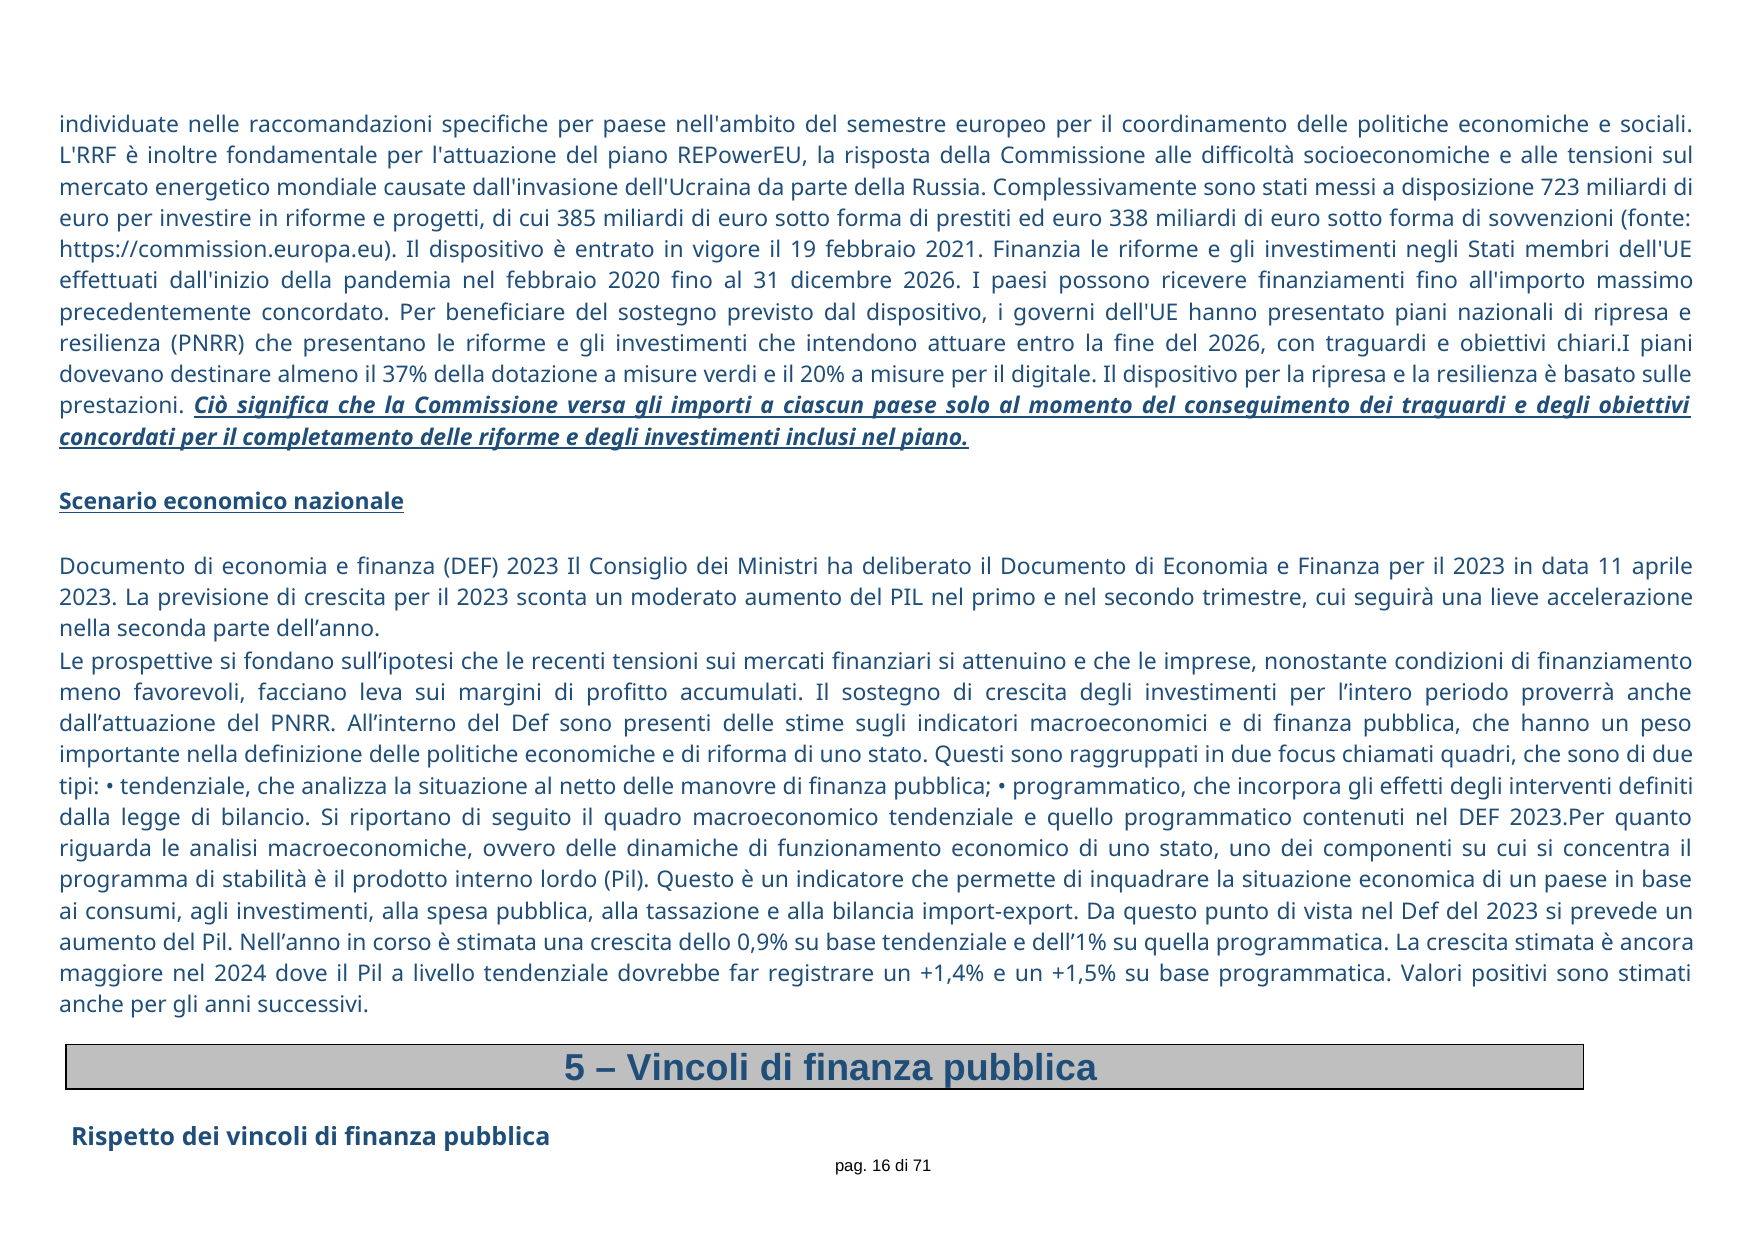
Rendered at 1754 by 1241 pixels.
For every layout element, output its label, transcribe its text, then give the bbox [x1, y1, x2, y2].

text Rispetto dei vincoli di finanza pubblica [71, 1118, 1695, 1153]
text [59, 108, 1695, 452]
text Le prospettive si fondano sull’ipotesi che le recenti tensioni sui mercati finanziari si attenuino e che le imprese, nonostante condizioni di finanziamento meno favorevoli, facciano leva sui margini di profitto accumulati. Il sostegno di crescita degli investimenti per l’intero periodo proverrà anche dall’attuazione del PNRR. All’interno del Def sono presenti delle stime sugli indicatori macroeconomici e di finanza pubblica, che hanno un peso importante nella definizione delle politiche economiche e di riforma di uno stato. Questi sono raggruppati in due focus chiamati quadri, che sono di due tipi: • tendenziale, che analizza la situazione al netto delle manovre di finanza pubblica; • programmatico, che incorpora gli effetti degli interventi definiti dalla legge di bilancio. Si riportano di seguito il quadro macroeconomico tendenziale e quello programmatico contenuti nel DEF 2023.Per quanto riguarda le analisi macroeconomiche, ovvero delle dinamiche di funzionamento economico di uno stato, uno dei componenti su cui si concentra il programma di stabilità è il prodotto interno lordo (Pil). Questo è un indicatore che permette di inquadrare la situazione economica di un paese in base ai consumi, agli investimenti, alla spesa pubblica, alla tassazione e alla bilancia import-export. Da questo punto di vista nel Def del 2023 si prevede un aumento del Pil. Nell’anno in corso è stimata una crescita dello 0,9% su base tendenziale e dell’1% su quella programmatica. La crescita stimata è ancora maggiore nel 2024 dove il Pil a livello tendenziale dovrebbe far registrare un +1,4% e un +1,5% su base programmatica. Valori positivi sono stimati anche per gli anni successivi. [59, 644, 1695, 1019]
text Scenario economico nazionale [59, 485, 1695, 516]
text Documento di economia e finanza (DEF) 2023 Il Consiglio dei Ministri ha deliberato il Documento di Economia e Finanza per il 2023 in data 11 aprile 2023. La previsione di crescita per il 2023 sconta un moderato aumento del PIL nel primo e nel secondo trimestre, cui seguirà una lieve accelerazione nella seconda parte dell’anno. [59, 550, 1695, 643]
table_header 5 – Vincoli di finanza pubblica [67, 1045, 1583, 1088]
